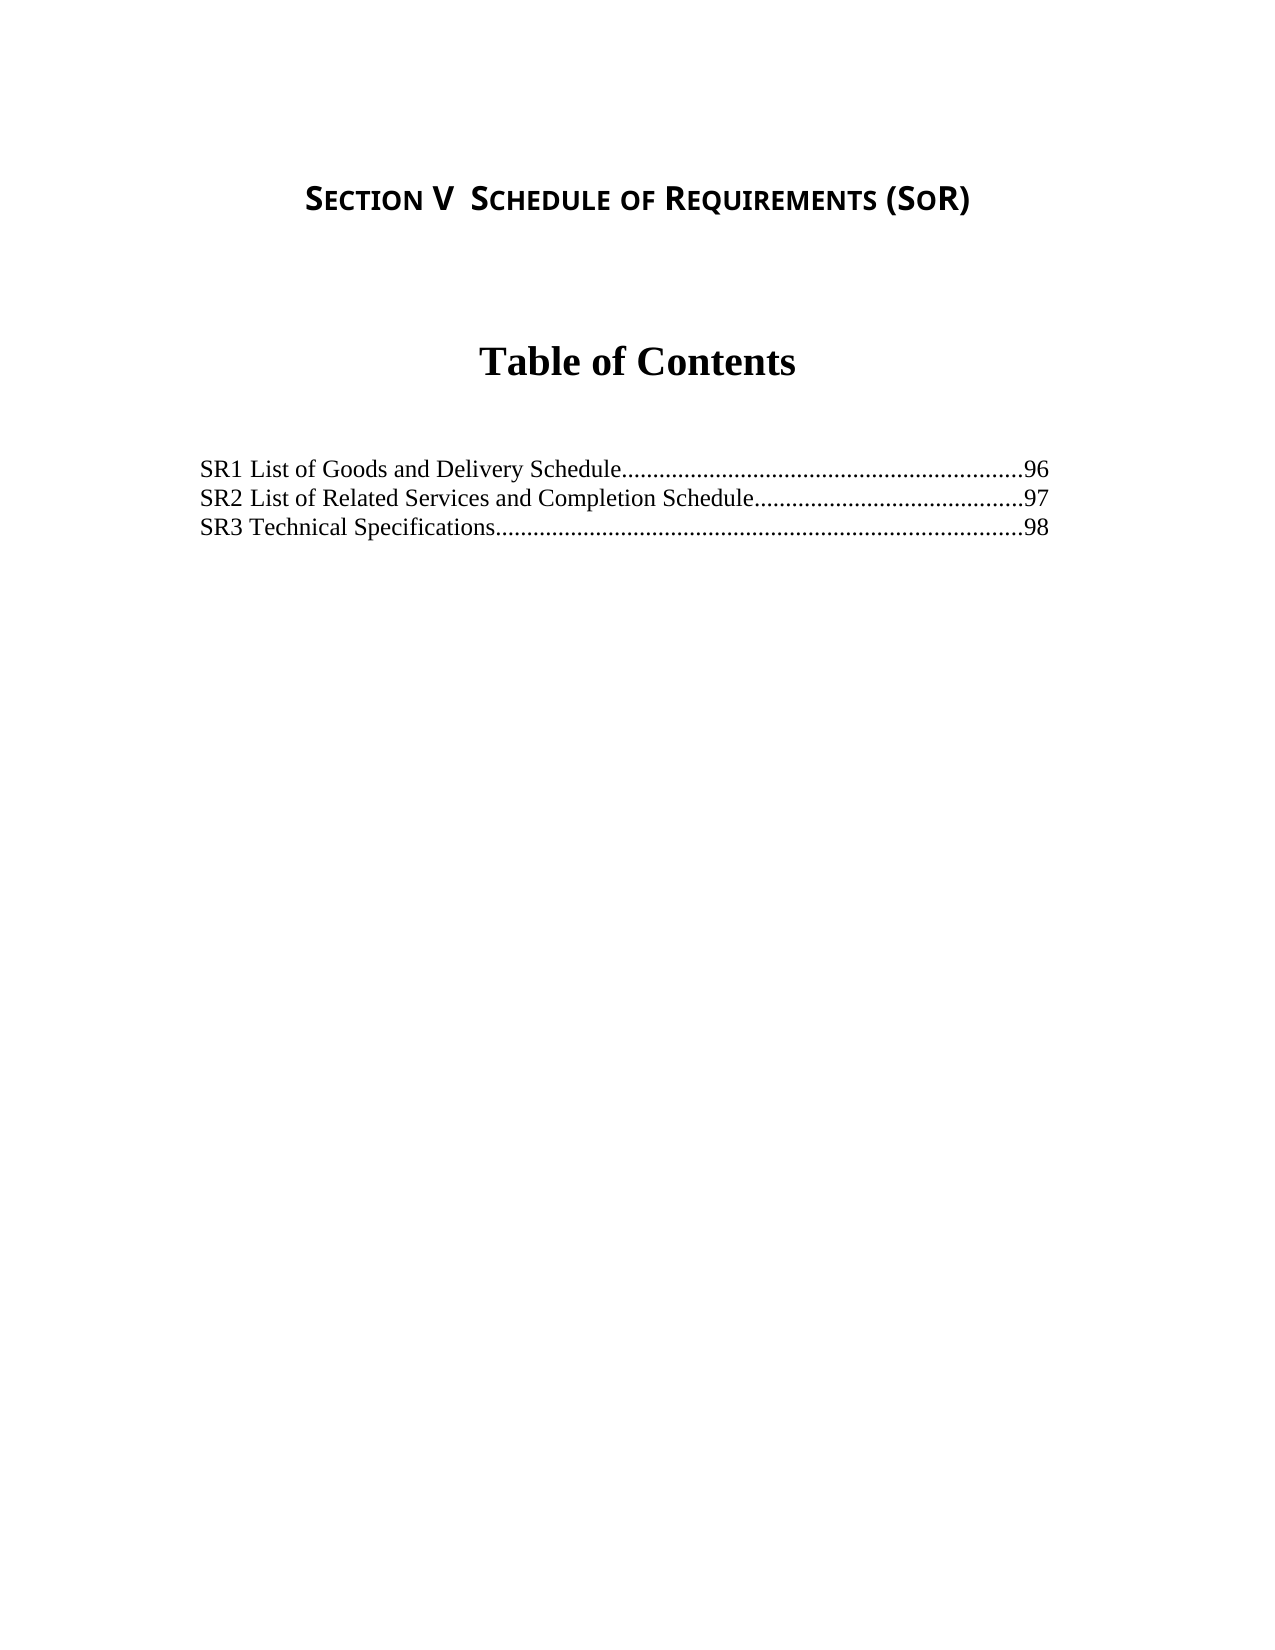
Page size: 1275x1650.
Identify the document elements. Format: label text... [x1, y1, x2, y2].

text SR2 List of Related Services and Completion Schedule 97 [199, 483, 1125, 512]
text SR3 Technical Specifications 98 [199, 512, 1125, 541]
subtitle Table of Contents [150, 337, 1125, 384]
subtitle Section V Schedule of Requirements (SoR) [150, 175, 1125, 220]
text SR1 List of Goods and Delivery Schedule 96 [199, 454, 1125, 483]
